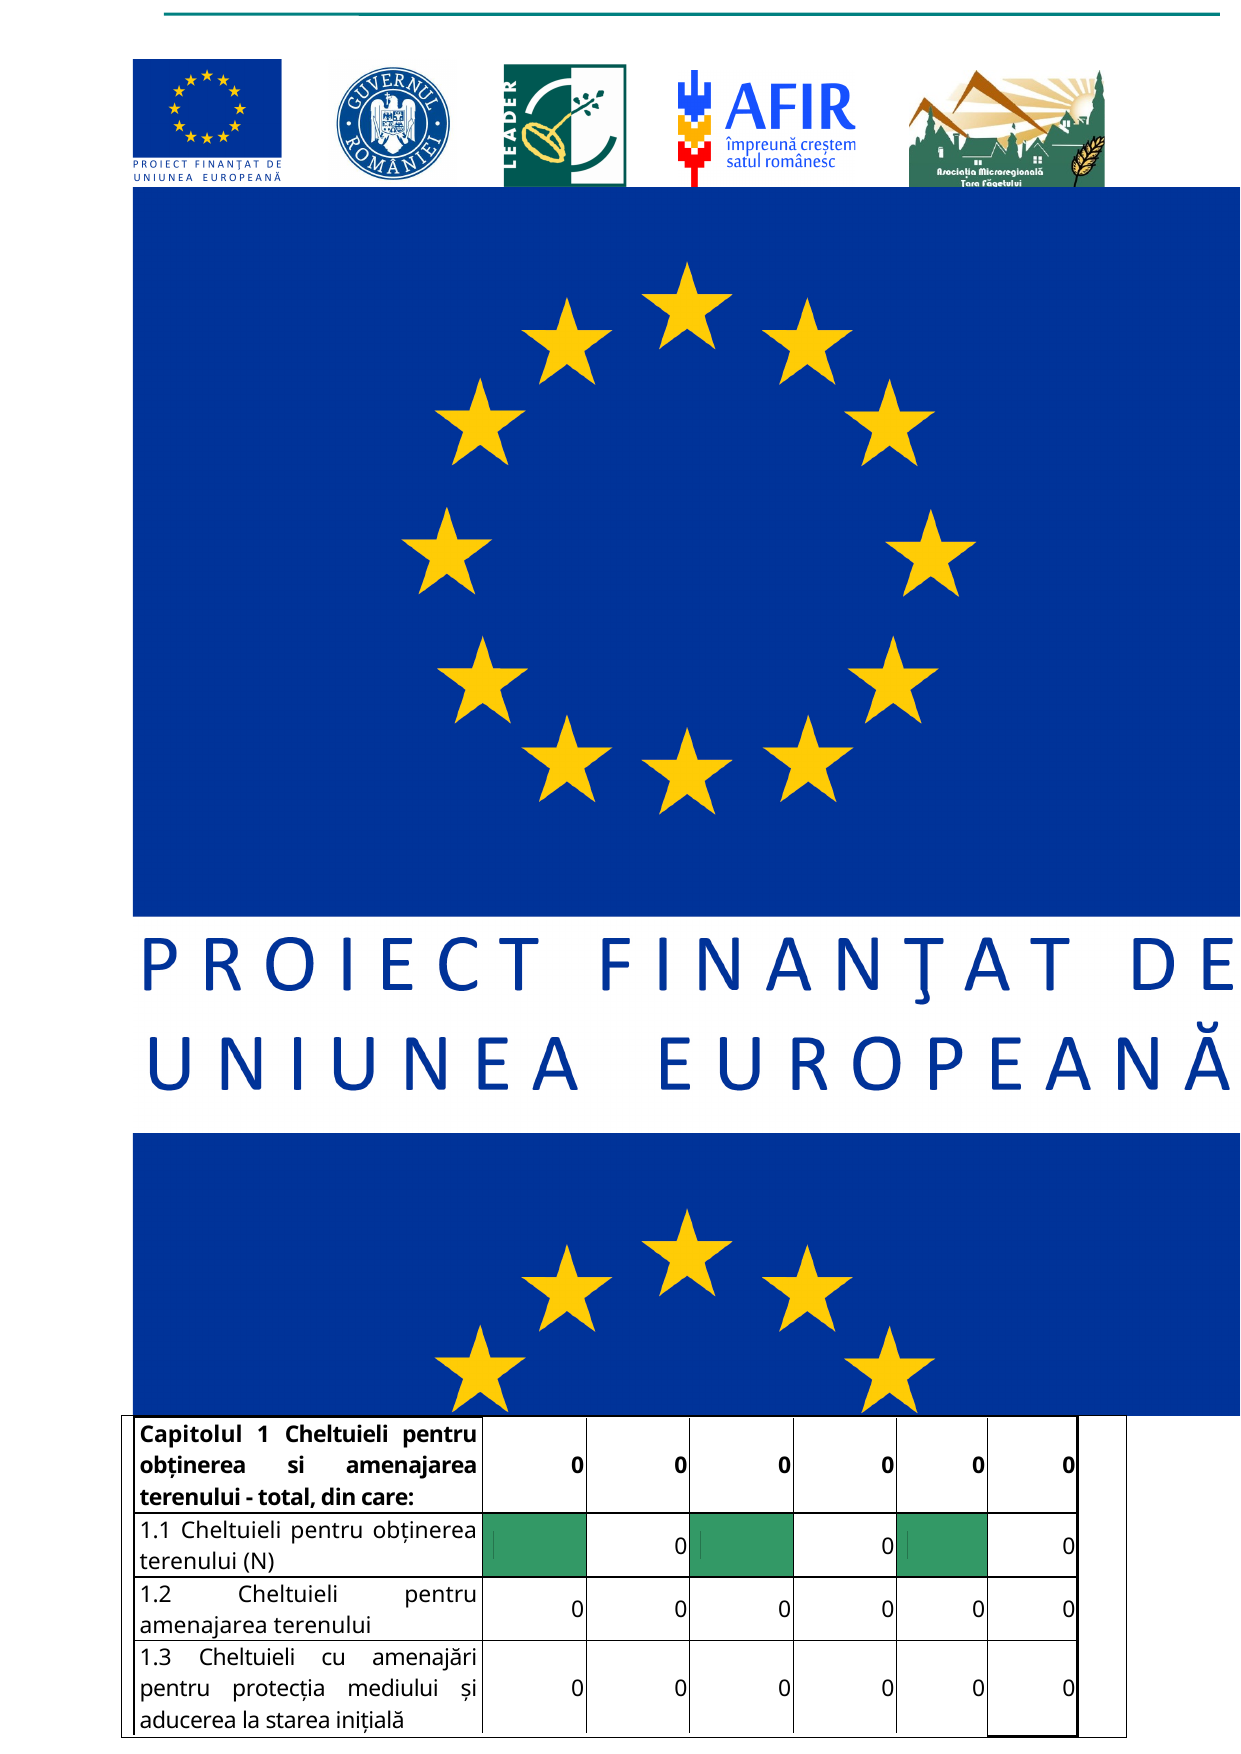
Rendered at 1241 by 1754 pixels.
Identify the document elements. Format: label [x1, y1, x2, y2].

table_cell [1079, 1416, 1126, 1737]
picture [907, 70, 1105, 186]
picture [132, 59, 1241, 1416]
table_cell [988, 1578, 1076, 1640]
table_cell [988, 1641, 1076, 1735]
table_cell [122, 1416, 987, 1737]
table_cell [483, 1417, 1076, 1512]
table_cell [988, 1514, 1076, 1576]
